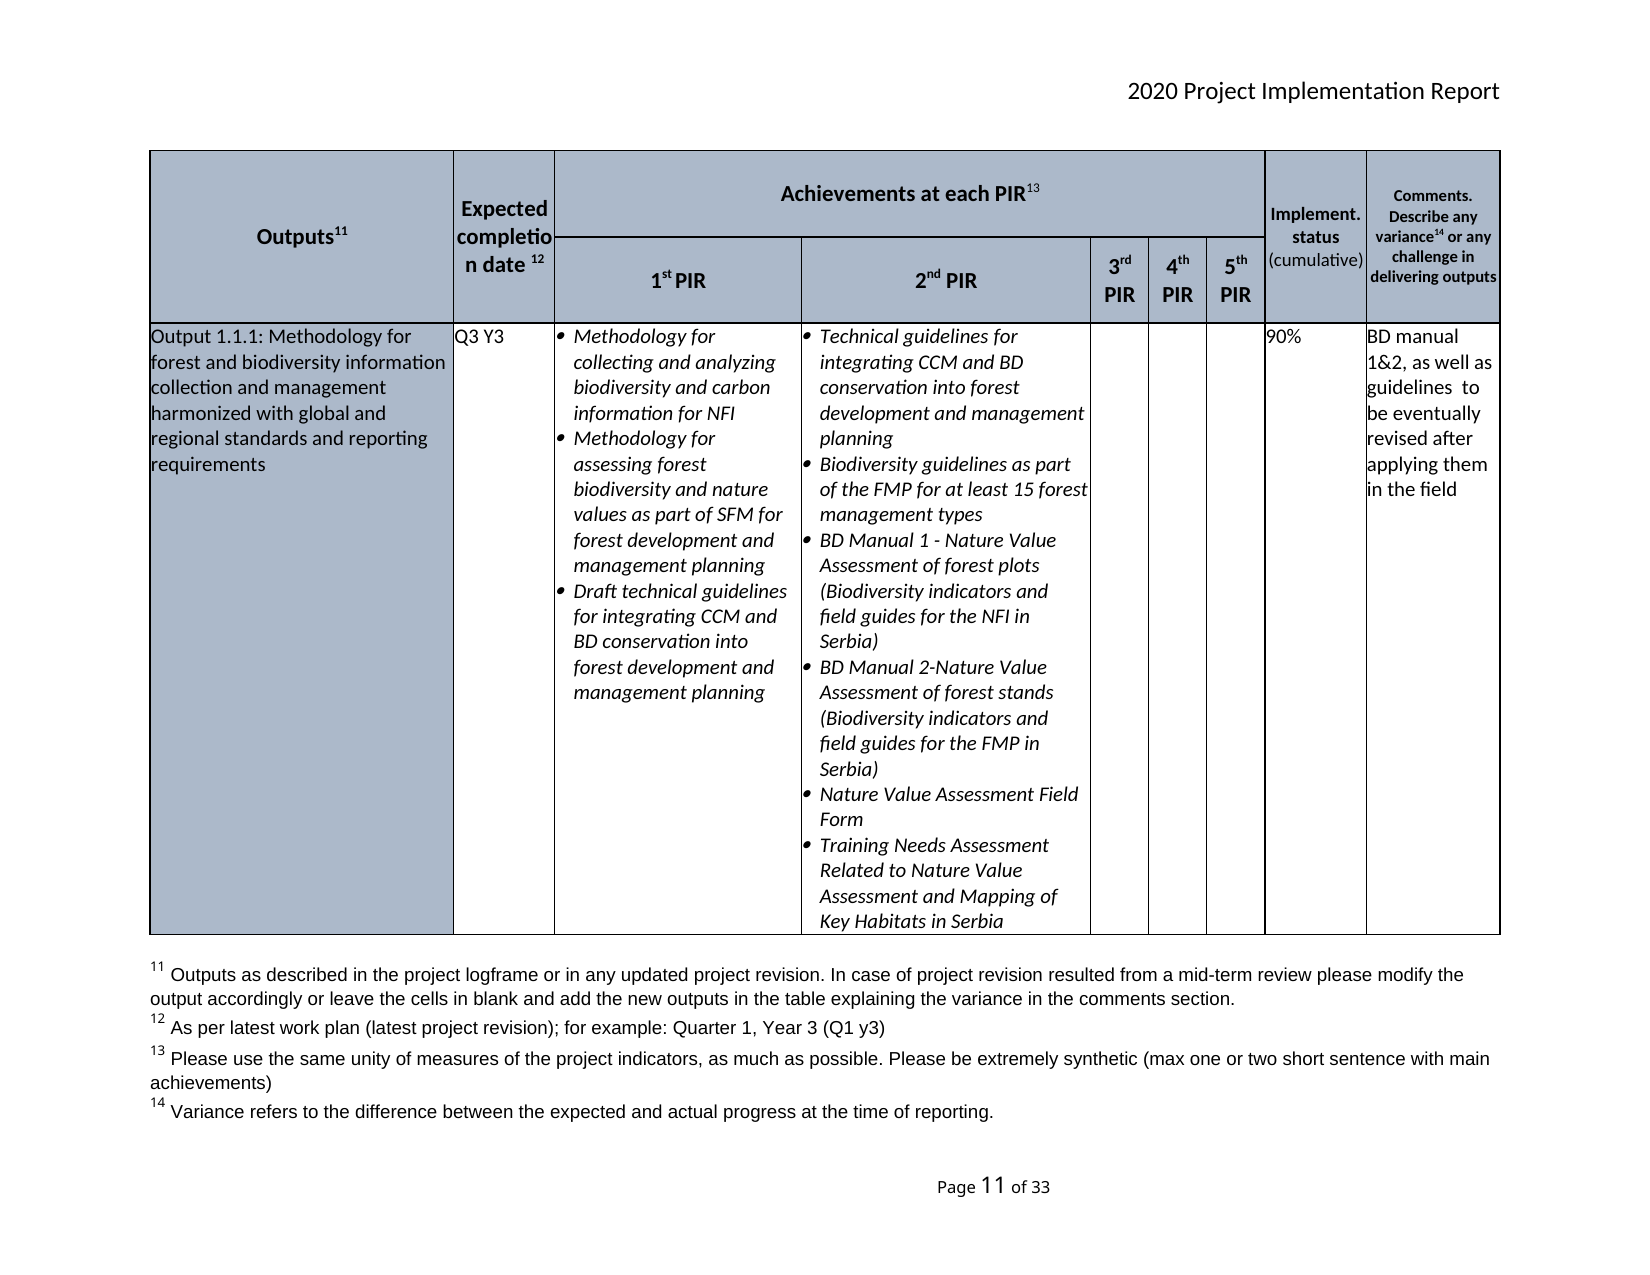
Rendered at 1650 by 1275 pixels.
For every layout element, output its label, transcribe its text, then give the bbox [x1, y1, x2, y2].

table_header Expected completion date [454, 151, 554, 322]
table_header Implement. status (cumulative) [1266, 151, 1366, 322]
table_cell 4th PIR [1149, 238, 1206, 322]
table_cell Q3 Y3 [454, 324, 554, 934]
table_cell 3rd PIR [1091, 238, 1148, 322]
table_cell 5th PIR [1207, 238, 1264, 322]
table_cell [1207, 324, 1264, 934]
table_cell [1149, 324, 1206, 934]
table_cell BD manual 1&2, as well as guidelines to be eventually revised after applying them in the field [1367, 324, 1499, 934]
table_cell 1st PIR [555, 238, 801, 322]
table_cell 90% [1266, 324, 1366, 934]
table_header Outputs [151, 151, 453, 322]
table_header Achievements at each PIR [555, 151, 1264, 236]
table_header Comments. Describe any variance or any challenge in delivering outputs [1367, 151, 1499, 322]
table_cell [1091, 324, 1148, 934]
table_cell 2nd PIR [802, 238, 1090, 322]
